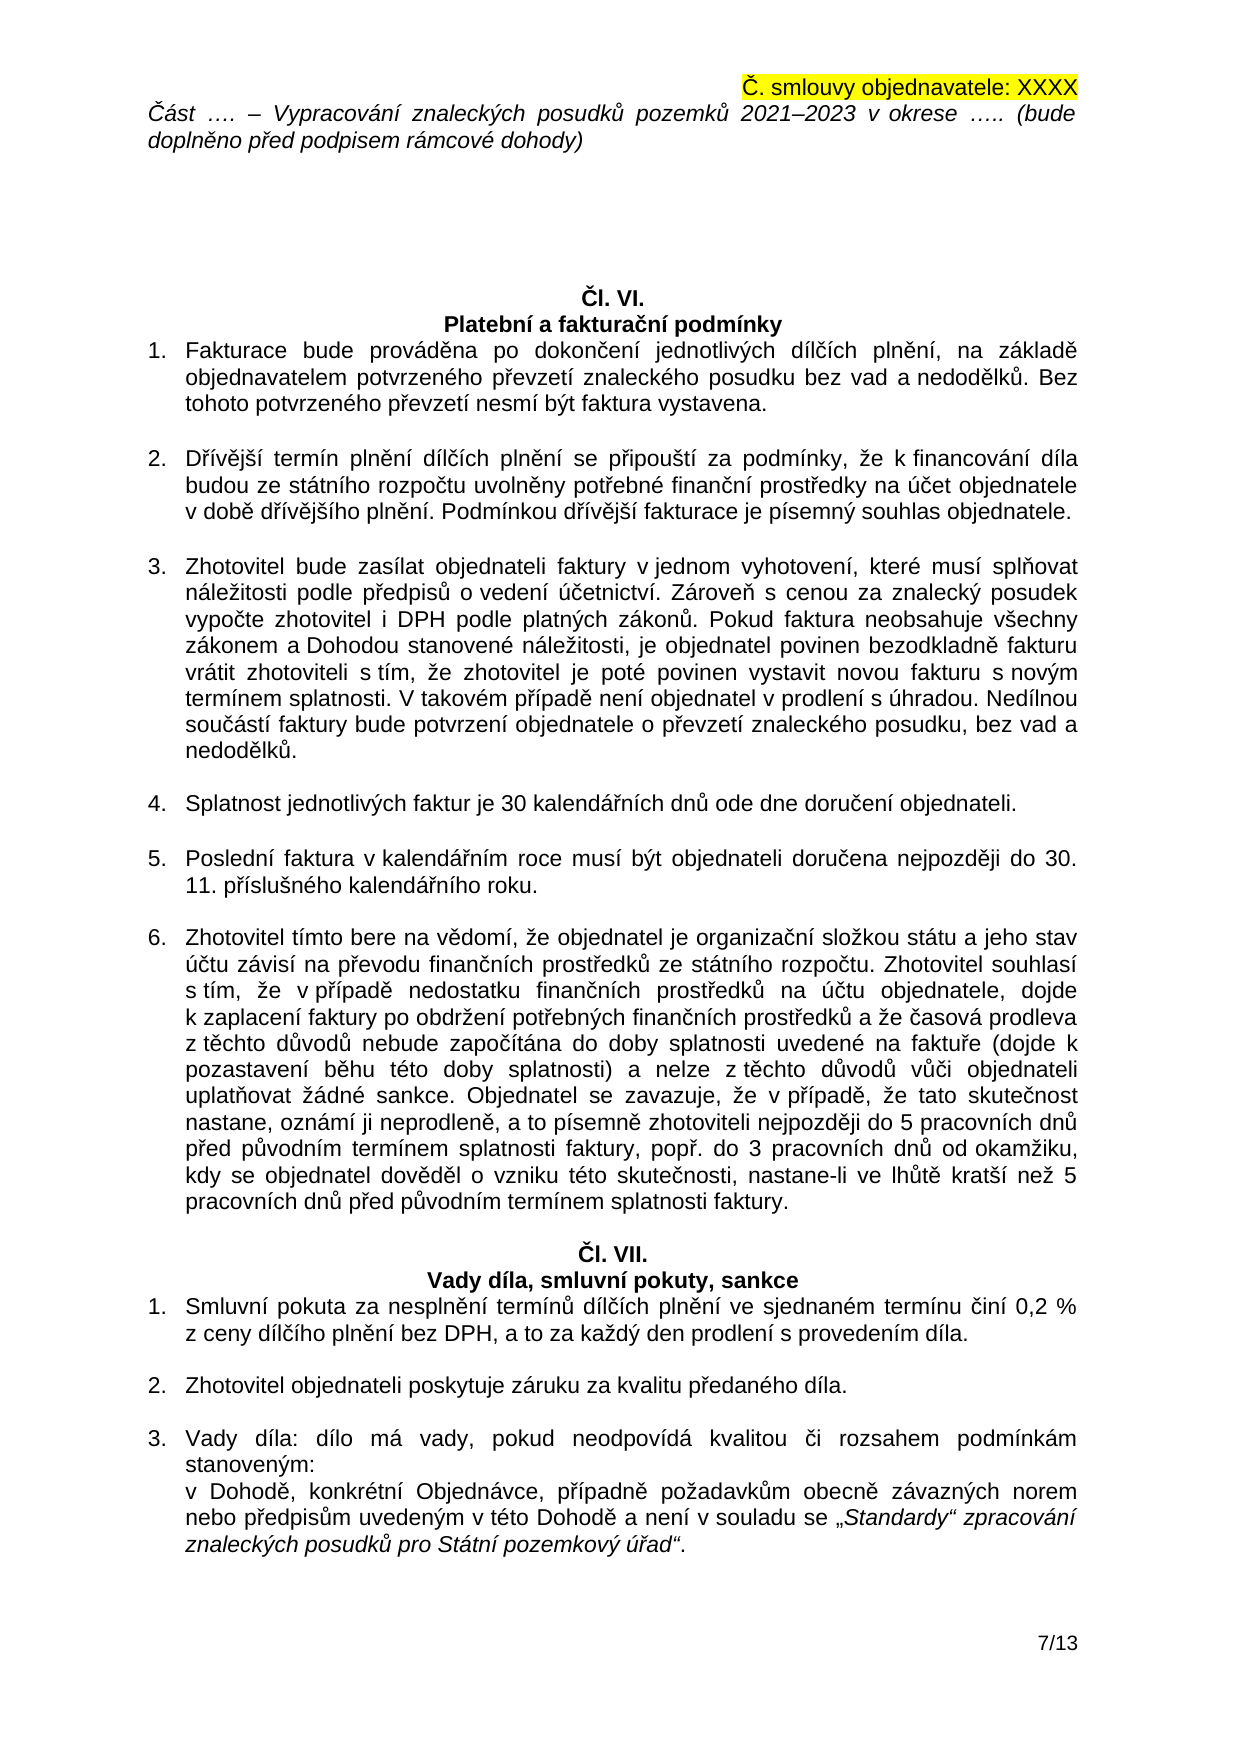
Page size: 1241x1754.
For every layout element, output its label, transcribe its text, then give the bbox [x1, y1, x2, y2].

list Zhotovitel tímto bere na vědomí, že objednatel je organizační složkou státu a jeho stav účtu závisí na převodu finančních prostředků ze státního rozpočtu. Zhotovitel souhlasí s tím, že v případě nedostatku finančních prostředků na účtu objednatele, dojde k zaplacení faktury po obdržení potřebných finančních prostředků a že časová prodleva z těchto důvodů nebude započítána do doby splatnosti uvedené na faktuře (dojde k pozastavení běhu této doby splatnosti) a nelze z těchto důvodů vůči objednateli uplatňovat žádné sankce. Objednatel se zavazuje, že v případě, že tato skutečnost nastane, oznámí ji neprodleně, a to písemně zhotoviteli nejpozději do 5 pracovních dnů před původním termínem splatnosti faktury, popř. do 3 pracovních dnů od okamžiku, kdy se objednatel dověděl o vzniku této skutečnosti, nastane-li ve lhůtě kratší než 5 pracovních dnů před původním termínem splatnosti faktury. [148, 924, 1078, 1214]
list Fakturace bude prováděna po dokončení jednotlivých dílčích plnění, na základě objednavatelem potvrzeného převzetí znaleckého posudku bez vad a nedodělků. Bez tohoto potvrzeného převzetí nesmí být faktura vystavena. [148, 337, 1078, 416]
text Čl. VI. [148, 285, 1078, 311]
list Splatnost jednotlivých faktur je 30 kalendářních dnů ode dne doručení objednateli. [148, 790, 1078, 817]
list Zhotovitel objednateli poskytuje záruku za kvalitu předaného díla. [148, 1372, 1078, 1399]
list Dřívější termín plnění dílčích plnění se připouští za podmínky, že k financování díla budou ze státního rozpočtu uvolněny potřebné finanční prostředky na účet objednatele v době dřívějšího plnění. Podmínkou dřívější fakturace je písemný souhlas objednatele. [148, 445, 1078, 524]
subtitle Smluvní pokuta za nesplnění termínů dílčích plnění ve sjednaném termínu činí 0,2 % z ceny dílčího plnění bez DPH, a to za každý den prodlení s provedením díla. [148, 1293, 1078, 1346]
text Čl. VII. [148, 1241, 1078, 1267]
subtitle Platební a fakturační podmínky [148, 311, 1078, 337]
subtitle Vady díla, smluvní pokuty, sankce [148, 1267, 1078, 1293]
list Vady díla: dílo má vady, pokud neodpovídá kvalitou či rozsahem podmínkám stanoveným: v Dohodě, konkrétní Objednávce, případně požadavkům obecně závazných norem nebo předpisům uvedeným v této Dohodě a není v souladu se „Standardy“ zpracování znaleckých posudků pro Státní pozemkový úřad“. [148, 1425, 1078, 1557]
list Poslední faktura v kalendářním roce musí být objednateli doručena nejpozději do 30. 11. příslušného kalendářního roku. [148, 845, 1078, 898]
list Zhotovitel bude zasílat objednateli faktury v jednom vyhotovení, které musí splňovat náležitosti podle předpisů o vedení účetnictví. Zároveň s cenou za znalecký posudek vypočte zhotovitel i DPH podle platných zákonů. Pokud faktura neobsahuje všechny zákonem a Dohodou stanovené náležitosti, je objednatel povinen bezodkladně fakturu vrátit zhotoviteli s tím, že zhotovitel je poté povinen vystavit novou fakturu s novým termínem splatnosti. V takovém případě není objednatel v prodlení s úhradou. Nedílnou součástí faktury bude potvrzení objednatele o převzetí znaleckého posudku, bez vad a nedodělků. [148, 553, 1078, 764]
